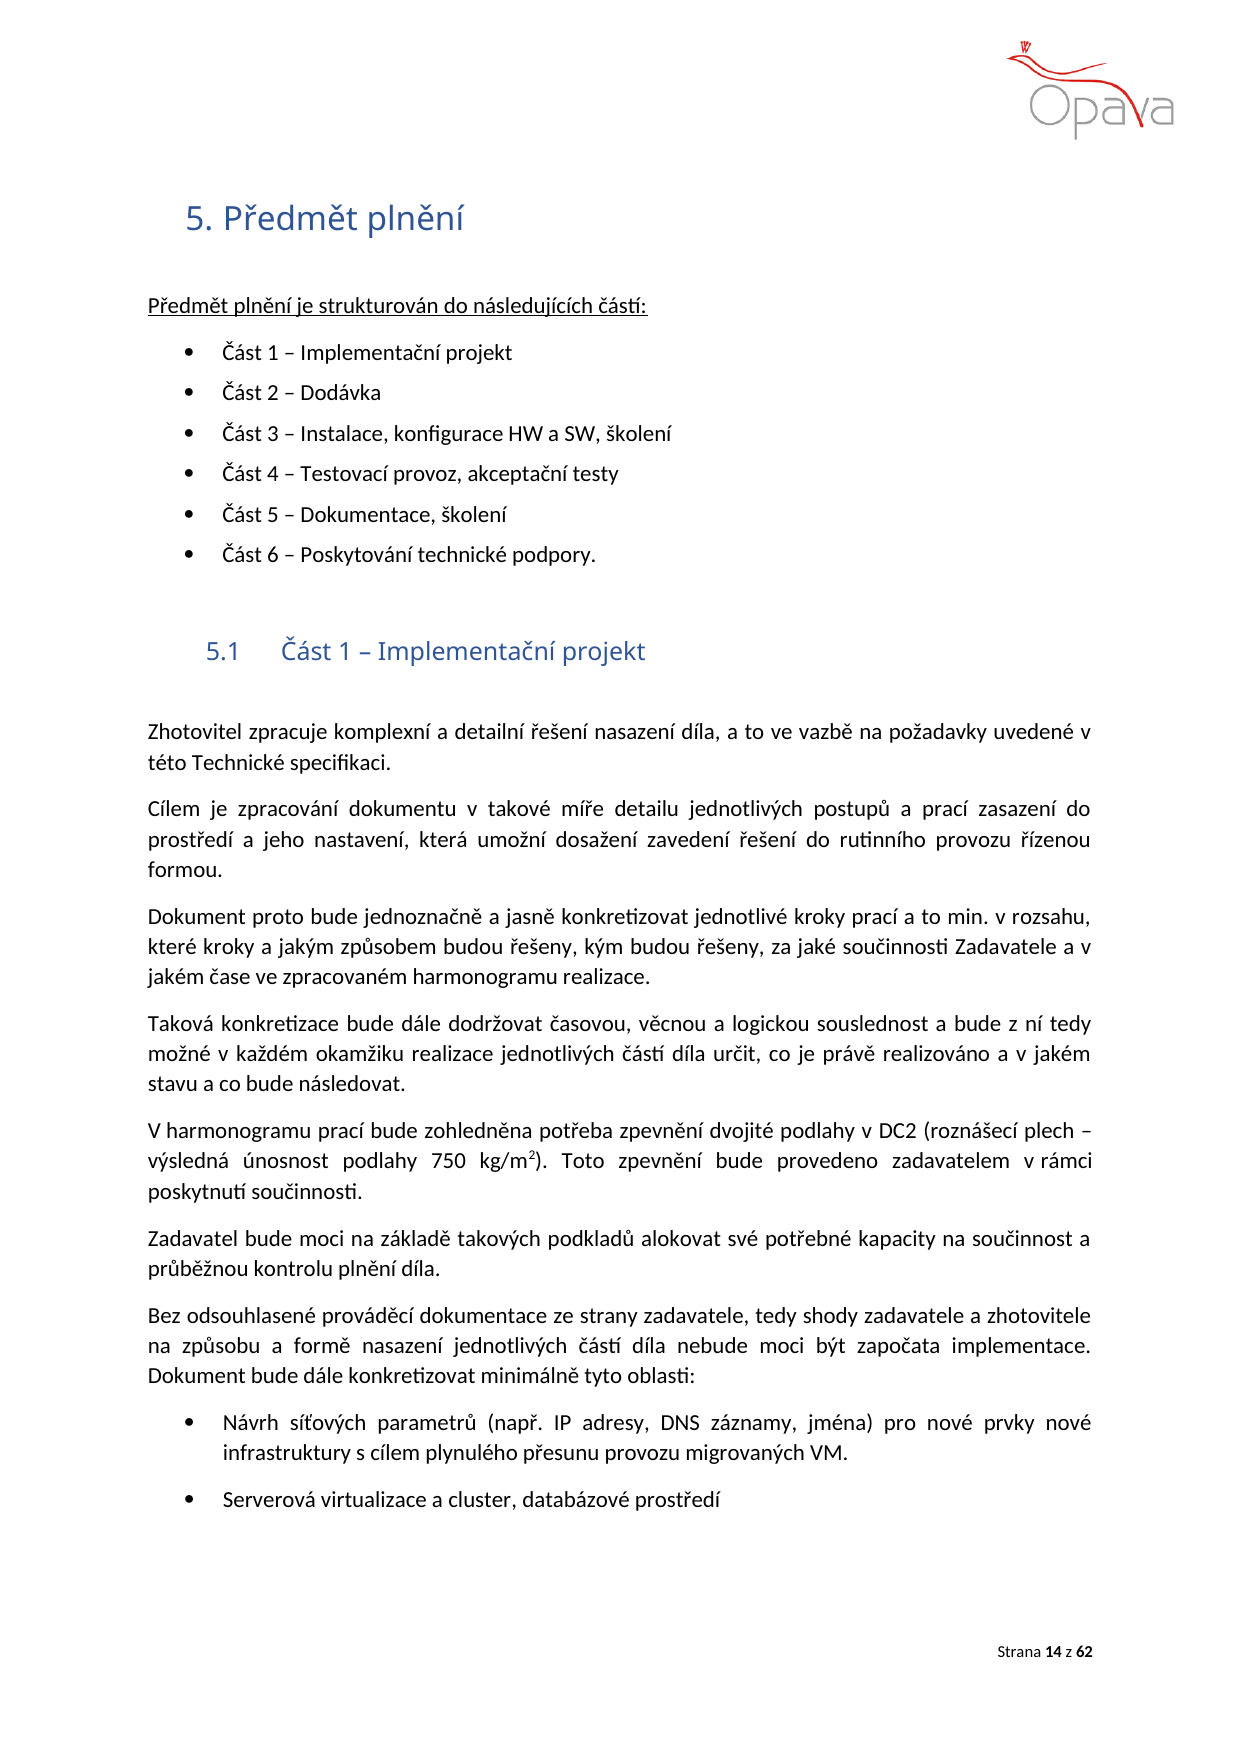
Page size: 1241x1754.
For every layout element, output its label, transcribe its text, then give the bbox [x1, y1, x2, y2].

text Zadavatel bude moci na základě takových podkladů alokovat své potřebné kapacity na součinnost a průběžnou kontrolu plnění díla. [148, 1224, 1093, 1282]
list Návrh síťových parametrů (např. IP adresy, DNS záznamy, jména) pro nové prvky nové infrastruktury s cílem plynulého přesunu provozu migrovaných VM. [185, 1408, 1093, 1466]
text Bez odsouhlasené prováděcí dokumentace ze strany zadavatele, tedy shody zadavatele a zhotovitele na způsobu a formě nasazení jednotlivých částí díla nebude moci být započata implementace. Dokument bude dále konkretizovat minimálně tyto oblasti: [148, 1301, 1093, 1389]
list Část 3 – Instalace, konfigurace HW a SW, školení [185, 419, 1093, 447]
picture [998, 32, 1183, 147]
list Část 1 – Implementační projekt [185, 338, 1093, 366]
list Část 2 – Dodávka [185, 378, 1093, 406]
list Serverová virtualizace a cluster, databázové prostředí [185, 1485, 1093, 1513]
list Část 4 – Testovací provoz, akceptační testy [185, 459, 1093, 487]
text Taková konkretizace bude dále dodržovat časovou, věcnou a logickou souslednost a bude z ní tedy možné v každém okamžiku realizace jednotlivých částí díla určit, co je právě realizováno a v jakém stavu a co bude následovat. [148, 1009, 1093, 1098]
text Cílem je zpracování dokumentu v takové míře detailu jednotlivých postupů a prací zasazení do prostředí a jeho nastavení, která umožní dosažení zavedení řešení do rutinního provozu řízenou formou. [148, 794, 1093, 883]
text Zhotovitel zpracuje komplexní a detailní řešení nasazení díla, a to ve vazbě na požadavky uvedené v této Technické specifikaci. [148, 717, 1093, 776]
list Část 5 – Dokumentace, školení [185, 500, 1093, 528]
text Dokument proto bude jednoznačně a jasně konkretizovat jednotlivé kroky prací a to min. v rozsahu, které kroky a jakým způsobem budou řešeny, kým budou řešeny, za jaké součinnosti Zadavatele a v jakém čase ve zpracovaném harmonogramu realizace. [148, 902, 1093, 990]
list Část 6 – Poskytování technické podpory. [185, 540, 1093, 568]
text V harmonogramu prací bude zohledněna potřeba zpevnění dvojité podlahy v DC2 (roznášecí plech – výsledná únosnost podlahy 750 kg/m2). Toto zpevnění bude provedeno zadavatelem v rámci poskytnutí součinnosti. [148, 1116, 1093, 1205]
text Předmět plnění je strukturován do následujících částí: [148, 291, 1093, 319]
subtitle Předmět plnění [185, 195, 1093, 240]
subtitle Část 1 – Implementační projekt [206, 634, 1093, 668]
